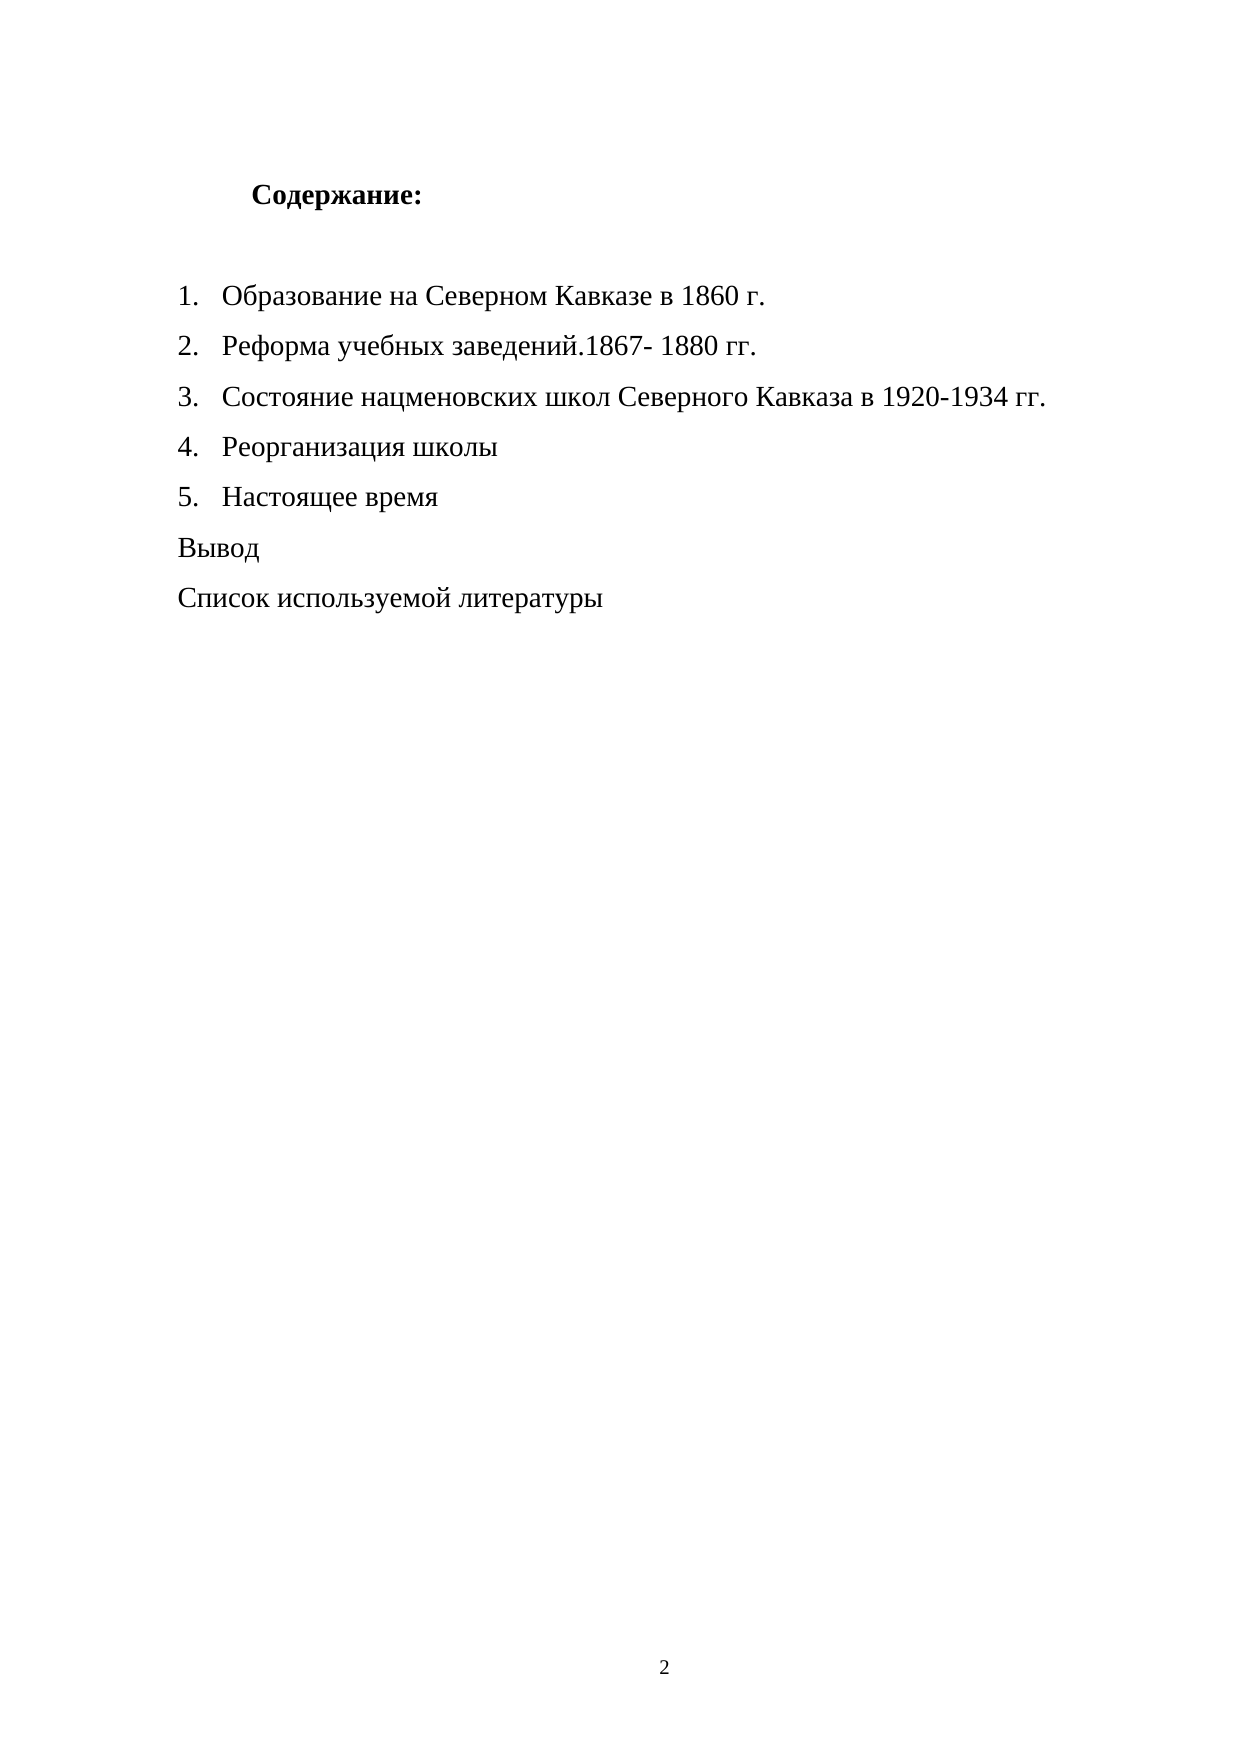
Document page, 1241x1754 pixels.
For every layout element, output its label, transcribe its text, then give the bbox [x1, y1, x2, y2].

list Реформа учебных заведений.1867- 1880 гг. [177, 328, 1152, 362]
list Настоящее время [177, 479, 1152, 513]
text Вывод [177, 530, 1152, 563]
text Содержание: [177, 177, 1152, 211]
list Образование на Северном Кавказе в . [177, 278, 1152, 312]
list Реорганизация школы [177, 429, 1152, 463]
list Состояние нацменовских школ Северного Кавказа в 1920-1934 гг. [177, 379, 1152, 412]
text Список используемой литературы [177, 580, 1152, 613]
